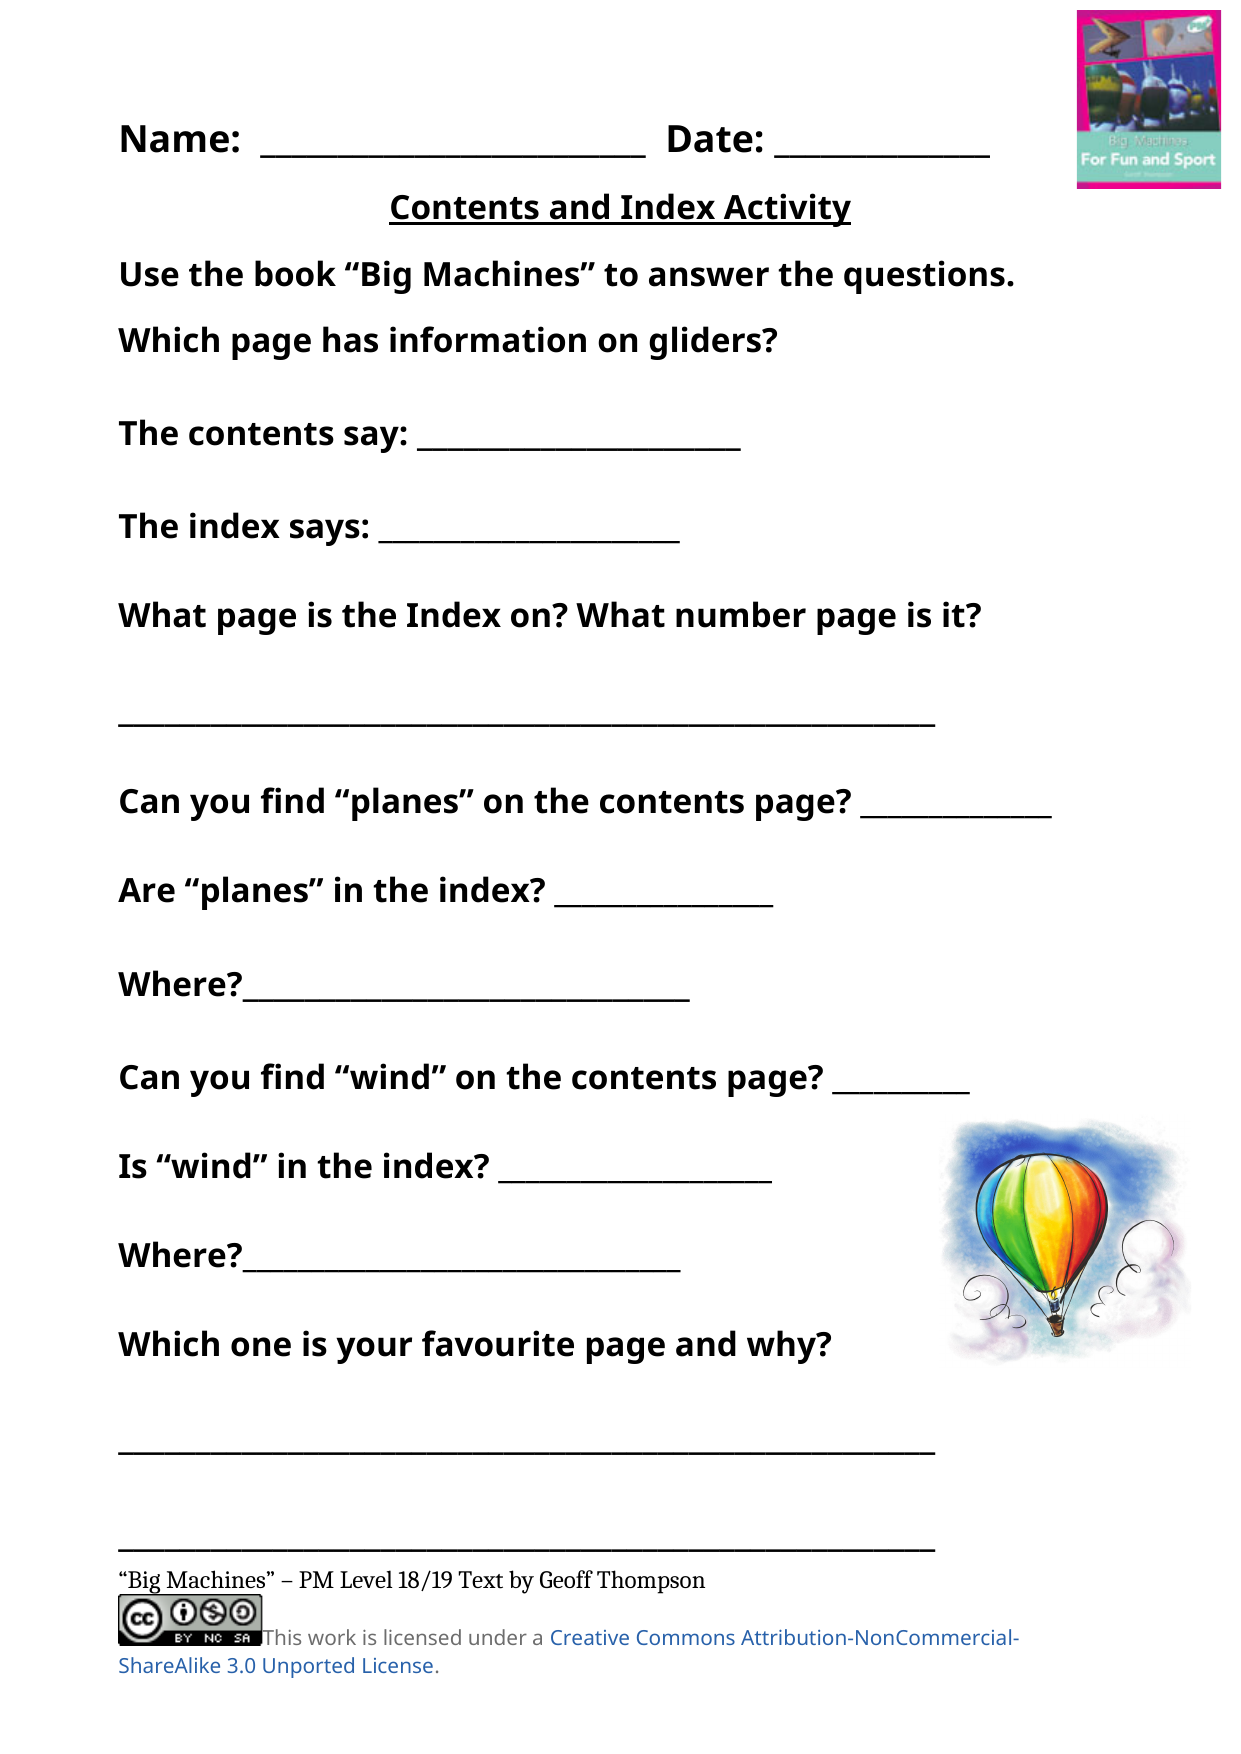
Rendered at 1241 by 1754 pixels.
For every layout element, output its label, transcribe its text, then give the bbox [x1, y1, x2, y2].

text Where?________________________________ [118, 1231, 938, 1277]
text Where?_____________________________ [118, 956, 1122, 1007]
text Which one is your favourite page and why? [118, 1320, 938, 1366]
text Is “wind” in the index? ____________________ [118, 1142, 938, 1188]
text What page is the Index on? What number page is it? [118, 592, 1122, 637]
picture [1076, 10, 1222, 189]
text Are “planes” in the index? ________________ [118, 867, 1122, 913]
text Use the book “Big Machines” to answer the questions. [118, 250, 1122, 296]
text Contents and Index Activity [118, 184, 1122, 229]
text _____________________________________________________ [118, 1507, 1122, 1558]
text Which page has information on gliders? [118, 317, 1122, 362]
text The contents say: _____________________ [118, 406, 1122, 457]
text _____________________________________________________ [118, 1409, 1122, 1460]
text Can you find “planes” on the contents page? ______________ [118, 778, 1122, 824]
picture [118, 1594, 263, 1646]
text The index says: ______________________ [118, 503, 1122, 548]
picture [938, 1114, 1192, 1368]
text _____________________________________________________ [118, 681, 1122, 732]
text Name: _________________________ Date: ______________ [118, 112, 1122, 163]
text Can you find “wind” on the contents page? __________ [118, 1053, 1122, 1099]
